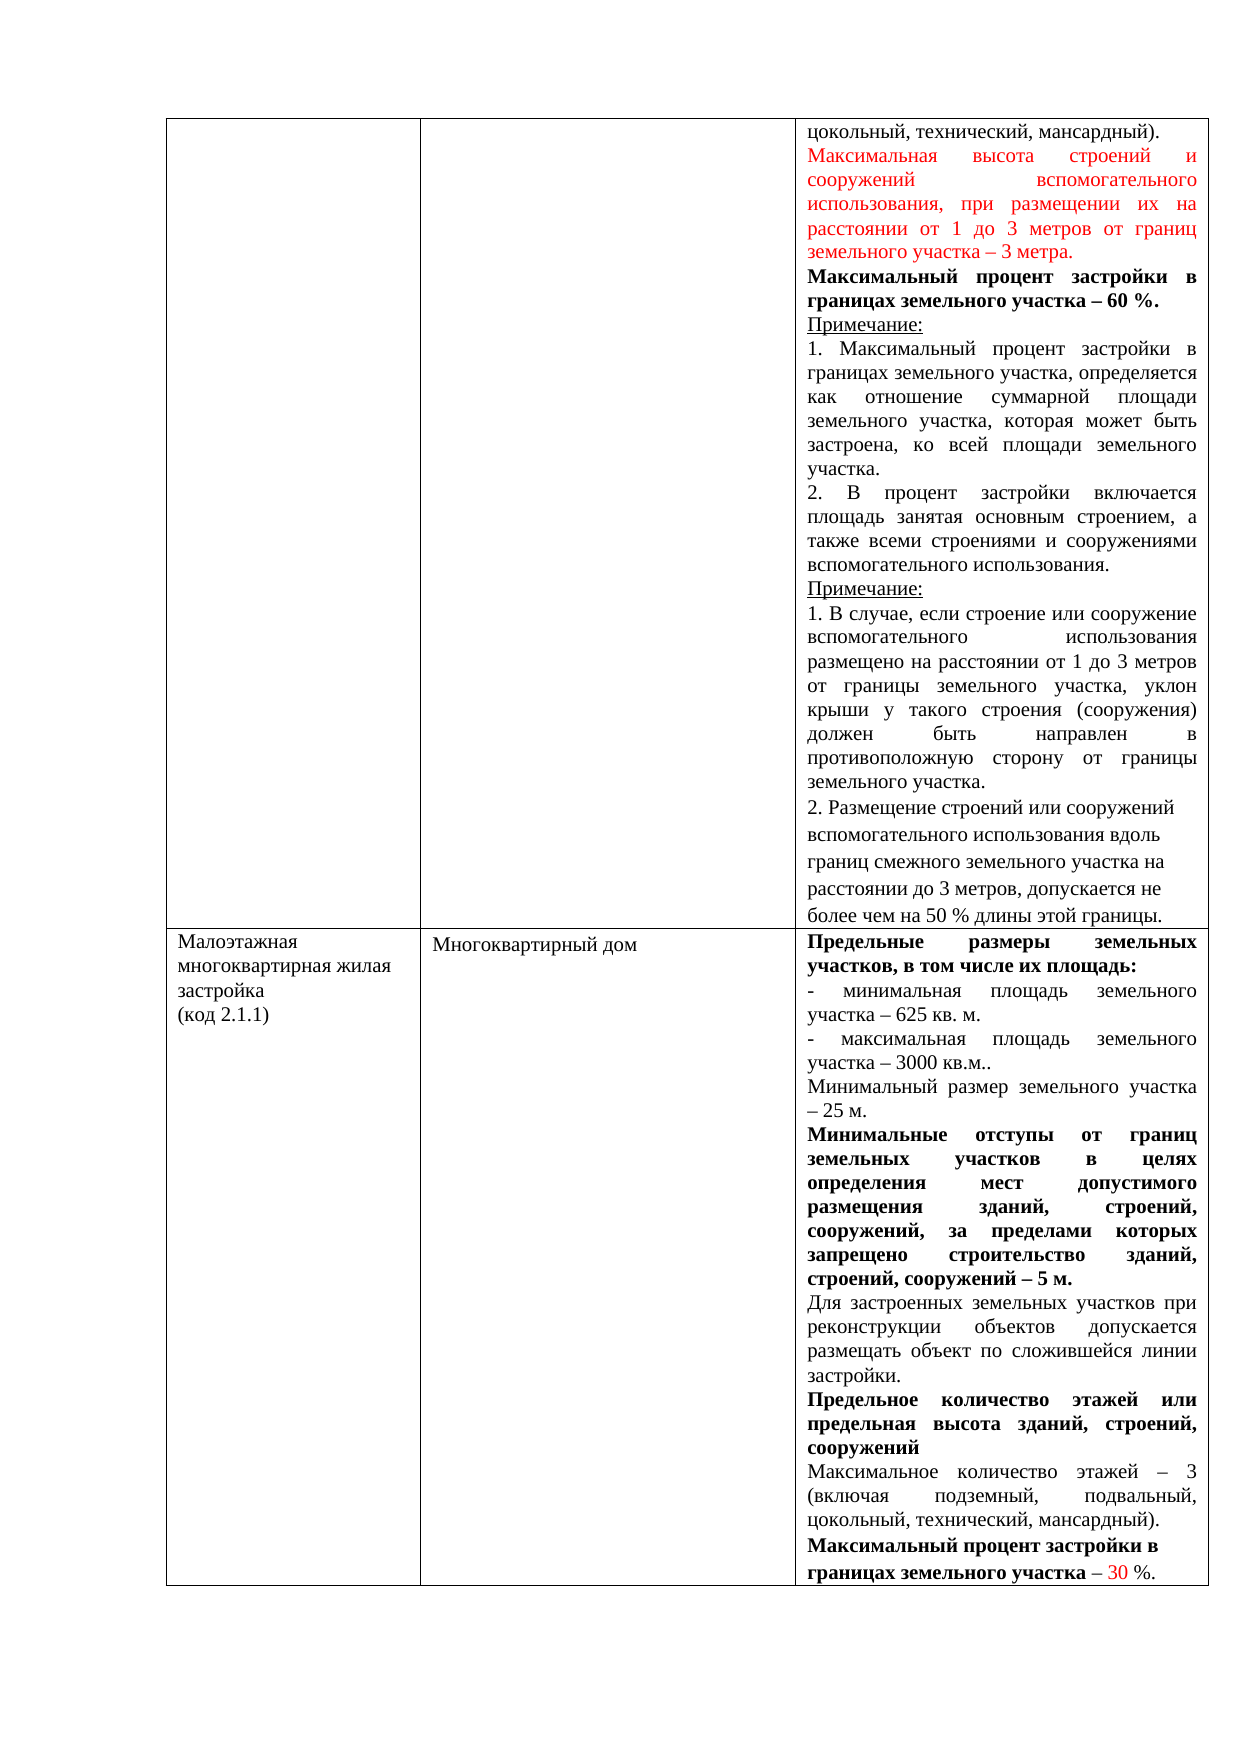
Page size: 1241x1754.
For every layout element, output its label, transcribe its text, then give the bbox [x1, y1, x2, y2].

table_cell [796, 119, 1208, 928]
table_cell Малоэтажная многоквартирная жилая застройка (код 2.1.1) [167, 929, 420, 1585]
table_cell Предельные размеры земельных участков, в том числе их площадь: - минимальная площадь земельного участка – . - максимальная площадь земельного участка – 3000 кв.м.. Минимальный размер земельного участка – . Минимальные отступы от границ земельных участков в целях определения мест допустимого размещения зданий, строений, сооружений, за пределами которых запрещено строительство зданий, строений, сооружений – . Для застроенных земельных участков при реконструкции объектов допускается размещать объект по сложившейся линии застройки. Предельное количество этажей или предельная высота зданий, строений, сооружений Максимальное количество этажей – 3 (включая подземный, подвальный, цокольный, технический, мансардный). Максимальный процент застройки в границах земельного участка – 30 %. [796, 929, 1208, 1585]
table_cell Многоквартирный дом [421, 929, 795, 1585]
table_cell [167, 119, 420, 928]
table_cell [421, 119, 795, 928]
